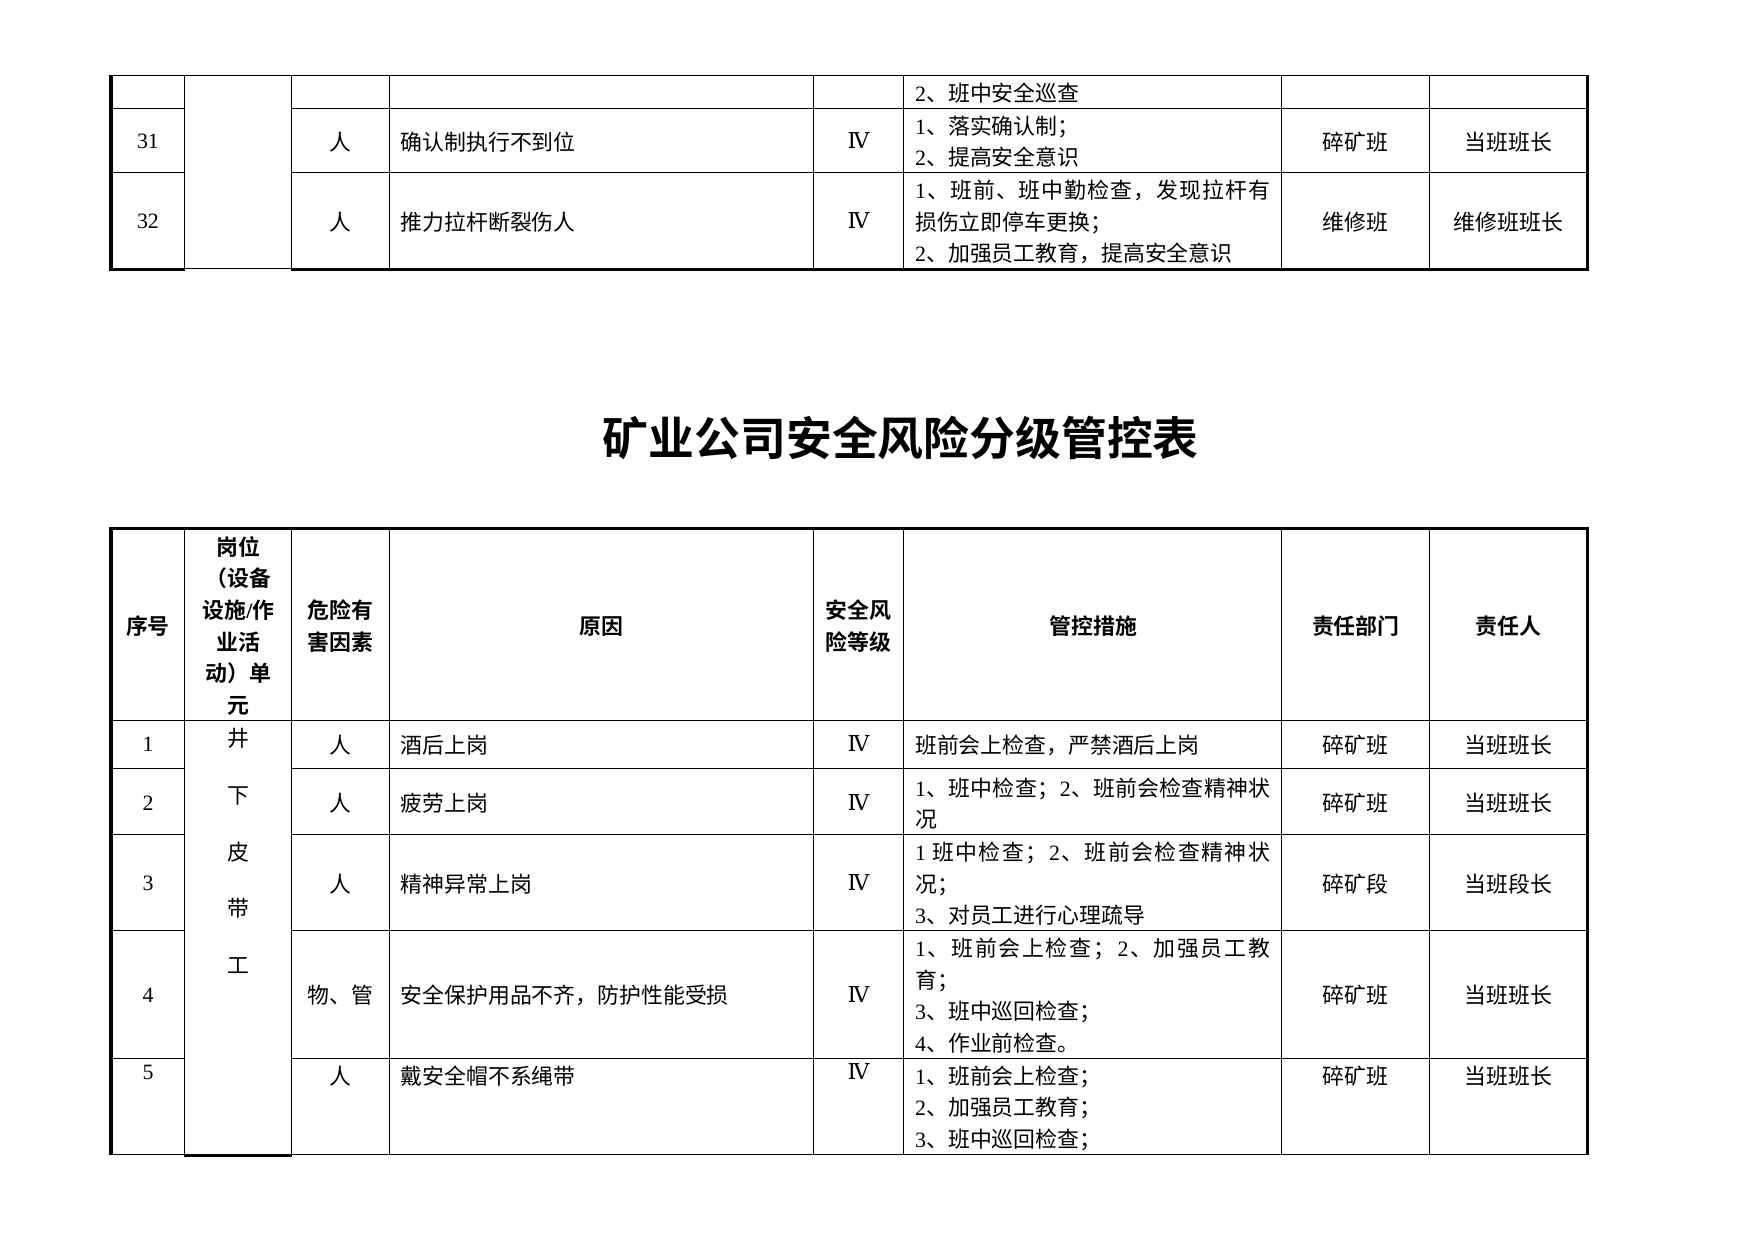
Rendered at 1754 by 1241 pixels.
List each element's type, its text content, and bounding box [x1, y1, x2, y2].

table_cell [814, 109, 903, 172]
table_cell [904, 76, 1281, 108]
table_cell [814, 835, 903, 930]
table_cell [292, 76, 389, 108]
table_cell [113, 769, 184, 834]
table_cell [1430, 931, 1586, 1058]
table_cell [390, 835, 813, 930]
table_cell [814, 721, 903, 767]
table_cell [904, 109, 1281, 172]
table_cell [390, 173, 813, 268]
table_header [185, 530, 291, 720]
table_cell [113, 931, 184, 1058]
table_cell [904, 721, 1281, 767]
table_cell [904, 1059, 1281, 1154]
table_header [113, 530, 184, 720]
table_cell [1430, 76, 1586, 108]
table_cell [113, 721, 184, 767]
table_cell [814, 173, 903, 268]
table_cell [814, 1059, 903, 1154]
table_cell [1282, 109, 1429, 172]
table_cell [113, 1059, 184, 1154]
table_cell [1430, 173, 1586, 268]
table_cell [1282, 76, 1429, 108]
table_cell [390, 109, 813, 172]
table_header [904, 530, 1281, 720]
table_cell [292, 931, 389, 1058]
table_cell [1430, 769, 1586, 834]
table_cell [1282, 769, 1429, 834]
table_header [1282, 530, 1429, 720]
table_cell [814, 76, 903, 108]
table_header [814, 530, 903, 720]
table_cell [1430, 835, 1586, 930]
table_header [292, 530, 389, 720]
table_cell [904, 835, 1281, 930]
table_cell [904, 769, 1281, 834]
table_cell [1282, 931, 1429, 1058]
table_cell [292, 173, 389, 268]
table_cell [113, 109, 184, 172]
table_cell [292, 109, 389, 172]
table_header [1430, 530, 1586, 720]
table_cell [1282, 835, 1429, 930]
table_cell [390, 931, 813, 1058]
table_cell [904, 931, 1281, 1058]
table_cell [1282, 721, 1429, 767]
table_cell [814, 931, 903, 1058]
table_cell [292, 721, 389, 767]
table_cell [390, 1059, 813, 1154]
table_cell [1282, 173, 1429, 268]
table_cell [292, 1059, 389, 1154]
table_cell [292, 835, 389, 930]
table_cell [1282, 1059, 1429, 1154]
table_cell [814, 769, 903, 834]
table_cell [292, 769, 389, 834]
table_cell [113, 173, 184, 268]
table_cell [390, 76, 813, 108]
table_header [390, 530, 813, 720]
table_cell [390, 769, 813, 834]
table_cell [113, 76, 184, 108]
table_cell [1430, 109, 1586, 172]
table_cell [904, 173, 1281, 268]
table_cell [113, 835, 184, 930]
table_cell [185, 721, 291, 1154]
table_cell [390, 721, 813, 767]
text 矿业公司安全风险分级管控表 [122, 402, 1679, 468]
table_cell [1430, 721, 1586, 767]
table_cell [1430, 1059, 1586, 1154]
